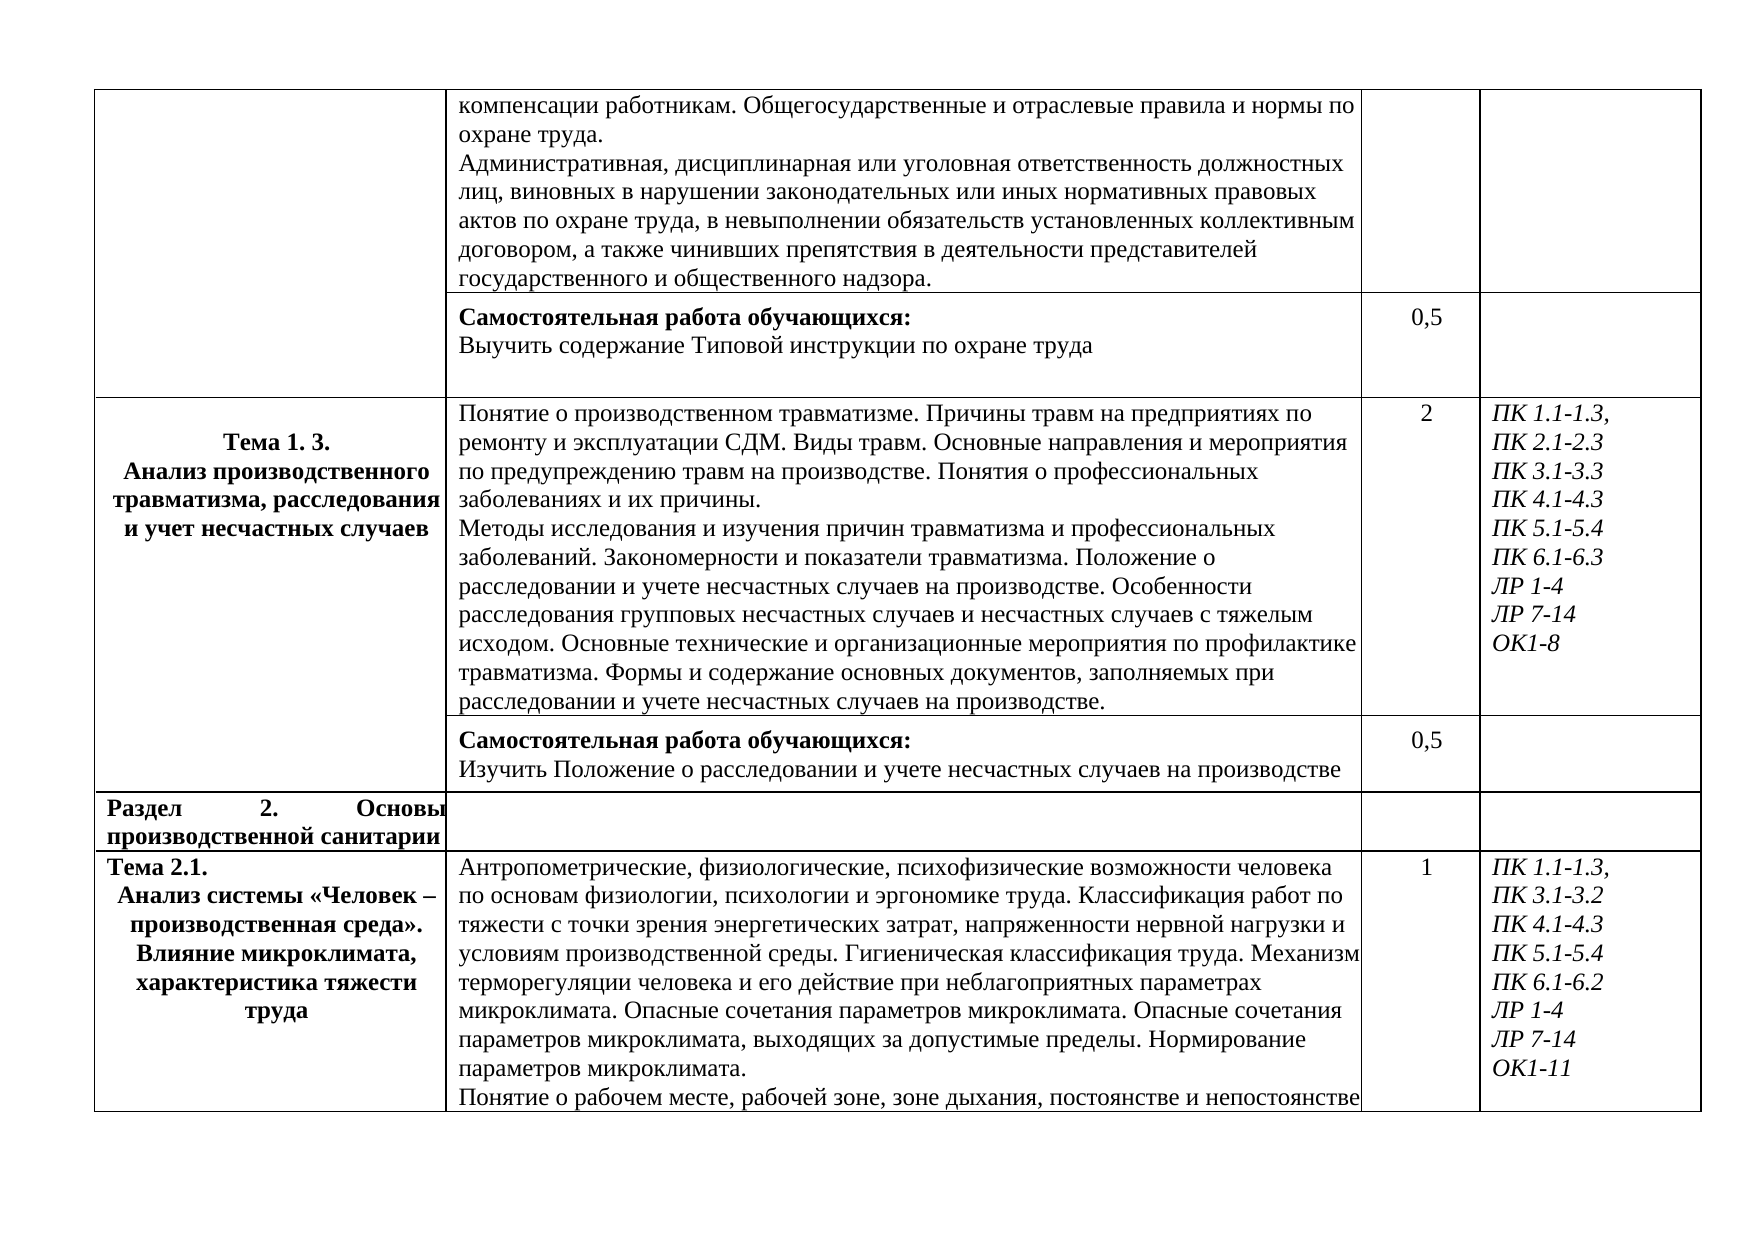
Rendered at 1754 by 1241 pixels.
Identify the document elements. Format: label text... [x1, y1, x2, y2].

table_cell 2 [1362, 398, 1479, 714]
table_cell [447, 793, 1361, 850]
table_cell [1362, 793, 1479, 850]
table_cell 1 [1362, 852, 1479, 1111]
table_cell Понятие о производственном травматизме. Причины травм на предприятиях по ремонту и эксплуатации СДМ. Виды травм. Основные направления и мероприятия по предупреждению травм на производстве. Понятия о профессиональных заболеваниях и их причины. Методы исследования и изучения причин травматизма и профессиональных заболеваний. Закономерности и показатели травматизма. Положение о расследовании и учете несчастных случаев на производстве. Особенности расследования групповых несчастных случаев и несчастных случаев с тяжелым исходом. Основные технические и организационные мероприятия по профилактике травматизма. Формы и содержание основных документов, заполняемых при расследовании и учете несчастных случаев на производстве. [447, 398, 1361, 714]
table_cell ПК 1.1-1.3, ПК 2.1-2.3 ПК 3.1-3.3 ПК 4.1-4.3 ПК 5.1-5.4 ПК 6.1-6.3 ЛР 1-4 ЛР 7-14 ОК1-8 [1481, 398, 1700, 714]
table_cell Раздел 2. Основы производственной санитарии [95, 792, 445, 850]
table_cell Тема 1. 3. Анализ производственного травматизма, расследования и учет несчастных случаев [95, 398, 445, 791]
table_cell [1481, 293, 1700, 397]
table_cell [447, 90, 1361, 291]
table_cell Самостоятельная работа обучающихся: Изучить Положение о расследовании и учете несчастных случаев на производстве [447, 716, 1361, 791]
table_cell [95, 90, 445, 397]
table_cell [95, 851, 445, 1111]
table_cell Самостоятельная работа обучающихся: Выучить содержание Типовой инструкции по охране труда [447, 293, 1361, 397]
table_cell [1481, 90, 1700, 291]
table_cell 2 [1362, 90, 1479, 291]
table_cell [1481, 852, 1700, 1111]
table_cell [1481, 793, 1700, 850]
table_cell [1481, 716, 1700, 791]
table_cell 0,5 [1362, 293, 1479, 397]
table_cell 0,5 [1362, 716, 1479, 791]
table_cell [447, 852, 1361, 1111]
